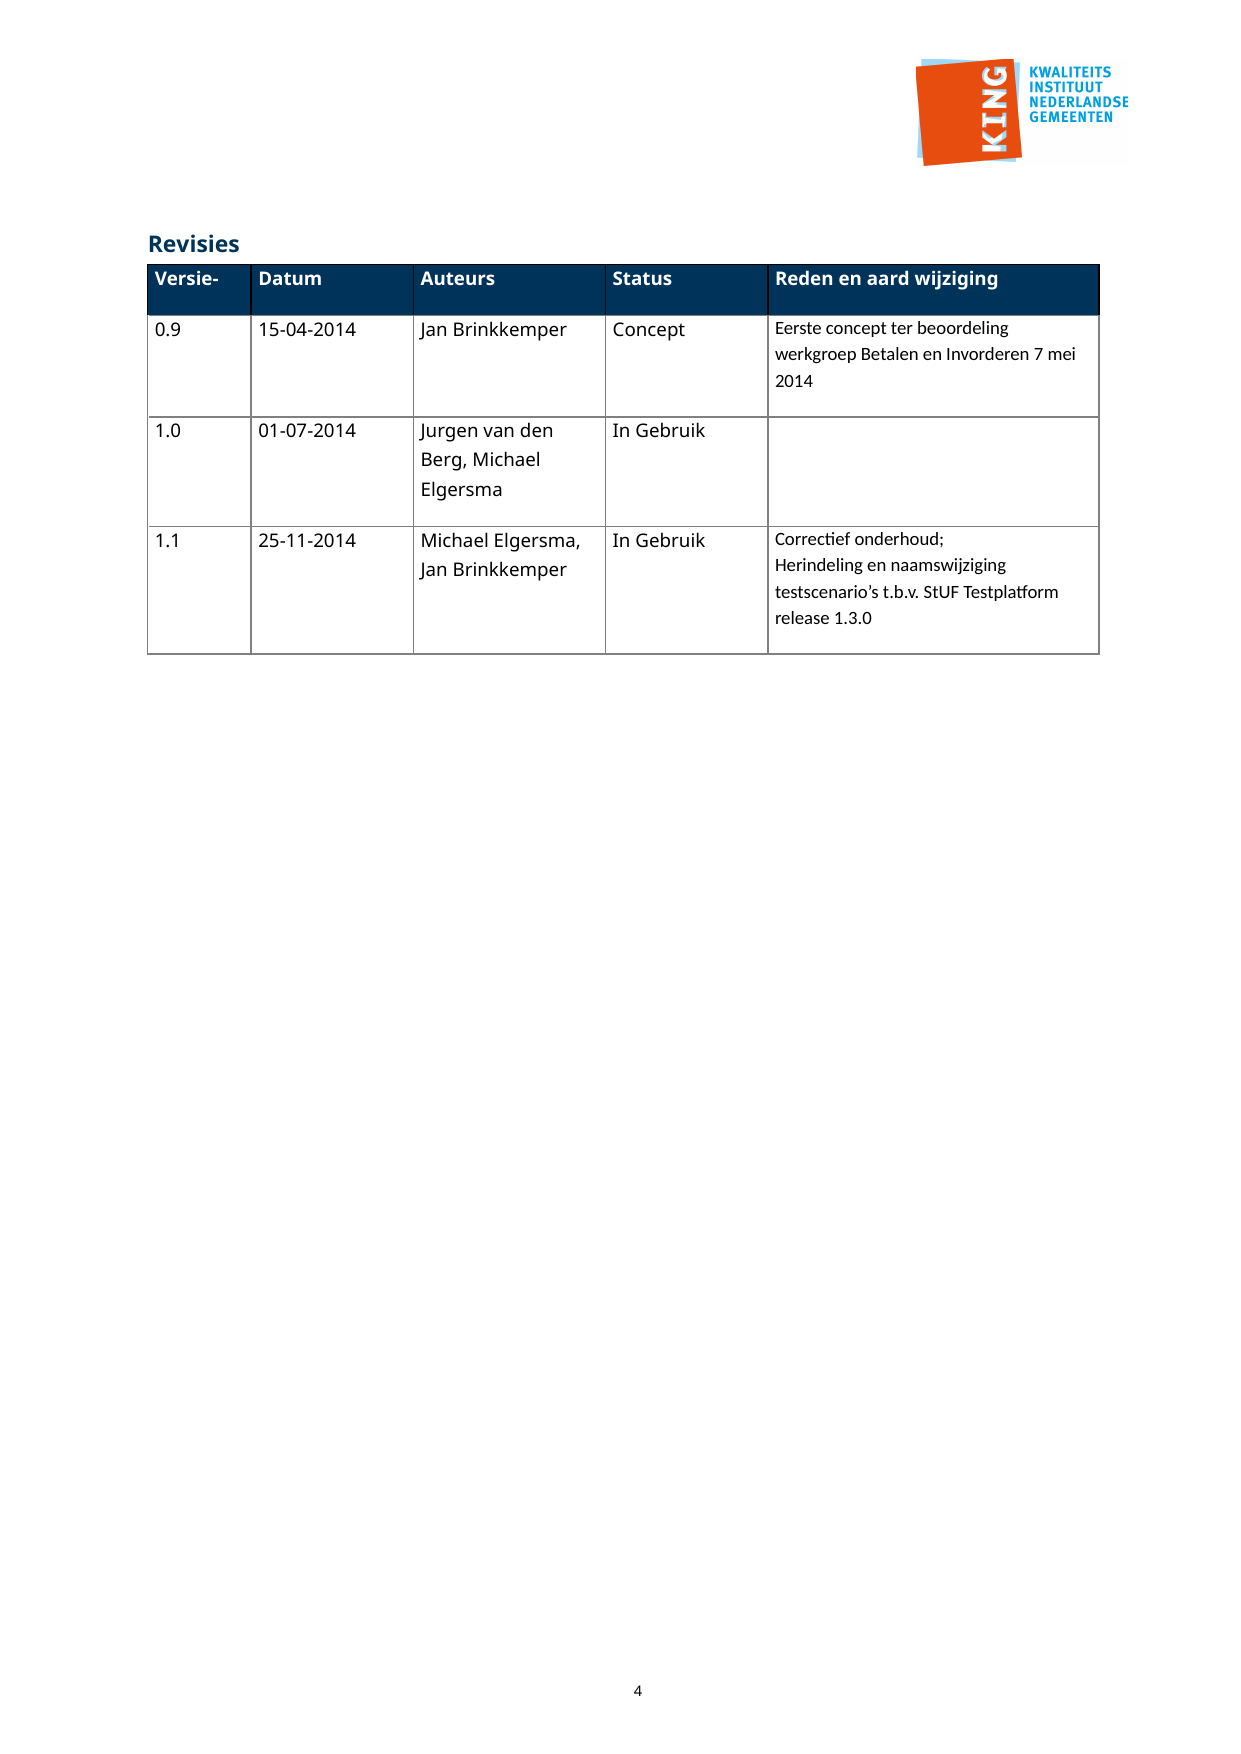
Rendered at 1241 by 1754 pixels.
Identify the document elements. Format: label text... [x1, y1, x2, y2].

table_cell 0.9 [148, 316, 250, 416]
table_cell Correctief onderhoud; Herindeling en naamswijziging testscenario’s t.b.v. StUF Testplatform release 1.3.0 [769, 527, 1098, 653]
table_cell In Gebruik [606, 418, 767, 526]
table_header Datum [252, 265, 413, 315]
table_cell Concept [606, 316, 767, 416]
table_cell 1.1 [148, 527, 250, 653]
table_header Status [606, 265, 767, 315]
table_cell 01-07-2014 [252, 418, 413, 526]
table_cell Jurgen van den Berg, Michael Elgersma [414, 418, 605, 526]
table_cell Jan Brinkkemper [414, 316, 605, 416]
picture [915, 59, 1129, 166]
table_cell Michael Elgersma, Jan Brinkkemper [414, 527, 605, 653]
table_cell 1.0 [148, 417, 250, 526]
table_cell [769, 418, 1098, 526]
table_header Versie- [148, 265, 250, 315]
table_cell 25-11-2014 [252, 527, 413, 653]
text Revisies [148, 228, 1128, 259]
table_cell 15-04-2014 [252, 316, 413, 416]
table_header Auteurs [414, 265, 605, 315]
table_header Reden en aard wijziging [769, 265, 1098, 315]
table_cell In Gebruik [606, 527, 767, 653]
table_cell Eerste concept ter beoordeling werkgroep Betalen en Invorderen 7 mei 2014 [769, 316, 1098, 416]
